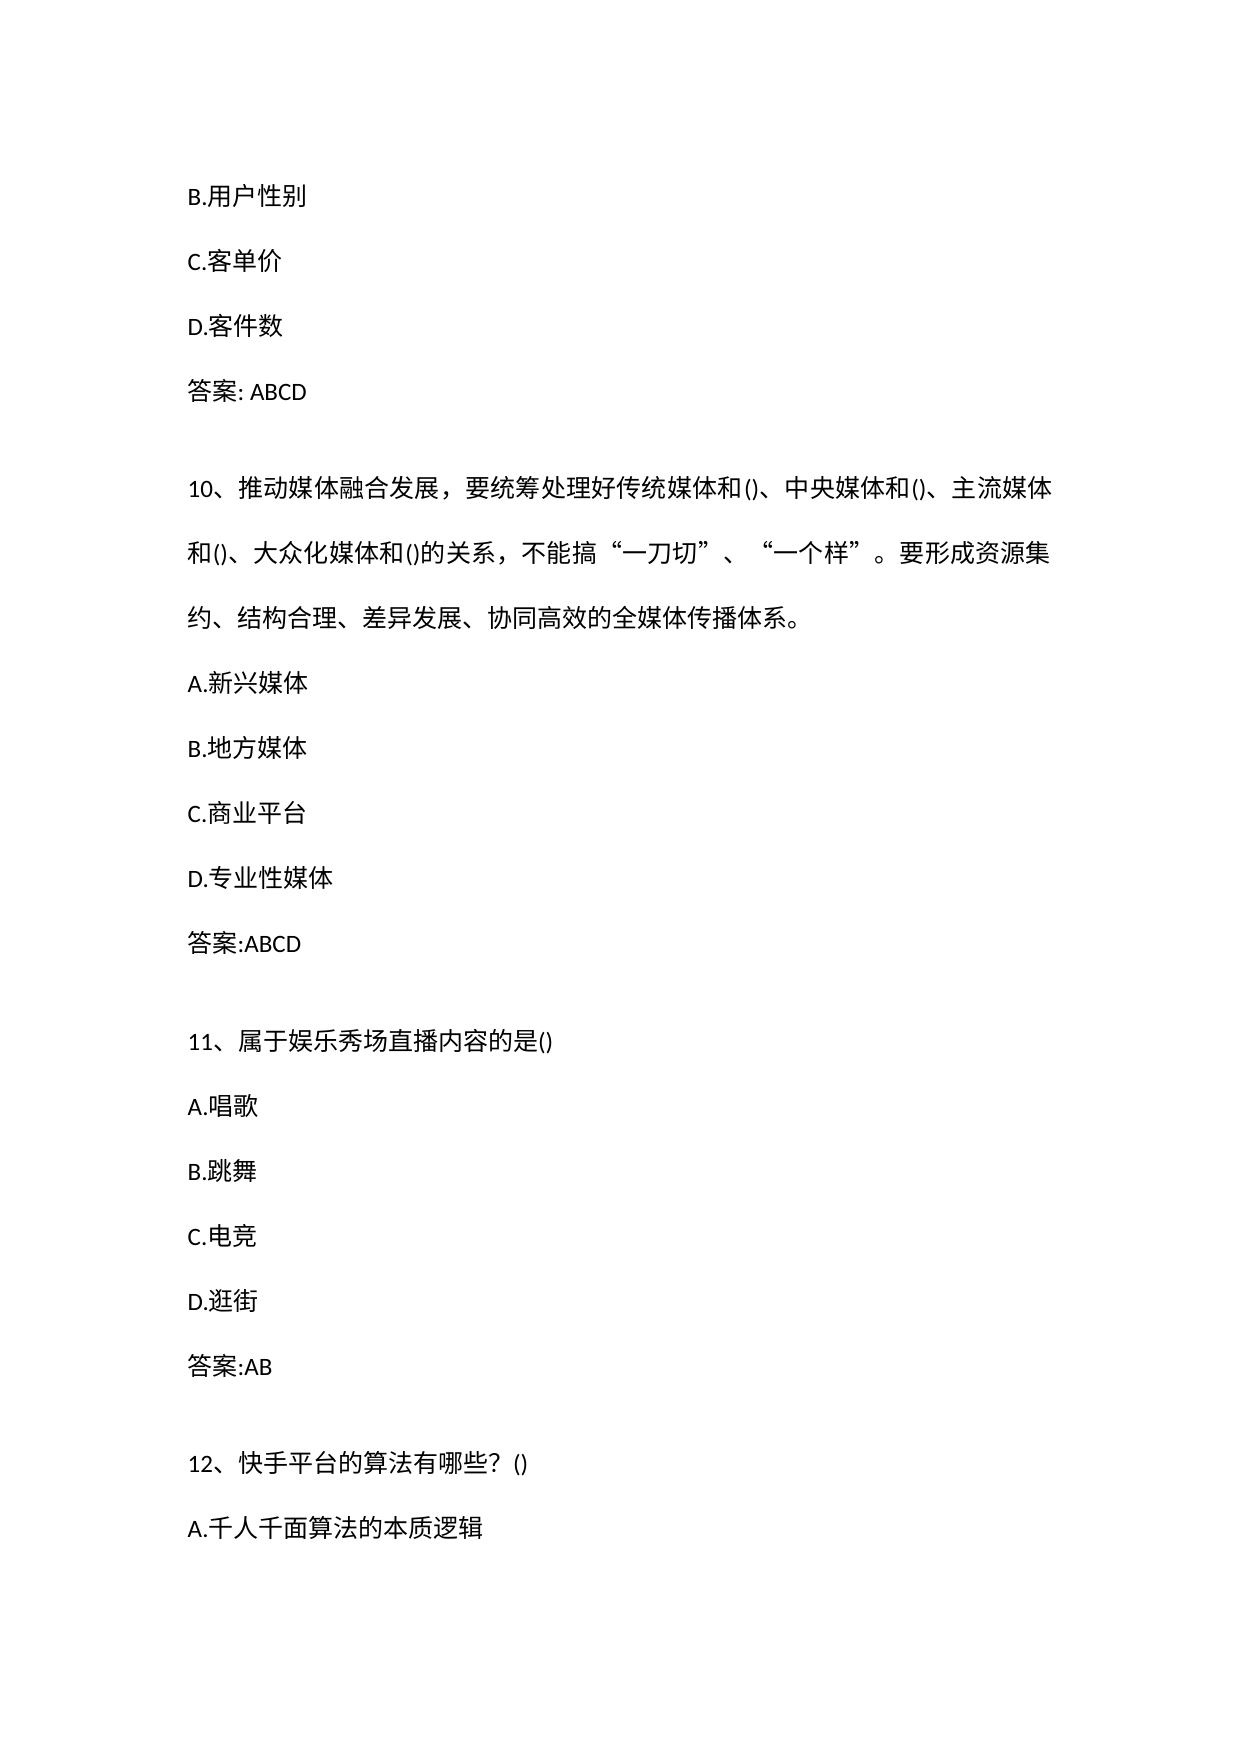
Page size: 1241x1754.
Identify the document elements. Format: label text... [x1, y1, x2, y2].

list C.电竞 [187, 1202, 1053, 1267]
list B.跳舞 [187, 1137, 1053, 1202]
list 答案:AB [187, 1332, 1053, 1397]
list B.用户性别 [187, 162, 1053, 227]
list 答案: ABCD [187, 357, 1053, 422]
list 12、快手平台的算法有哪些？() [187, 1429, 1053, 1494]
list D.客件数 [187, 292, 1053, 357]
list 11、属于娱乐秀场直播内容的是() [187, 1007, 1053, 1072]
list 答案:ABCD [187, 909, 1053, 974]
list A.新兴媒体 [187, 649, 1053, 714]
list D.逛街 [187, 1267, 1053, 1332]
list 10、推动媒体融合发展，要统筹处理好传统媒体和()、中央媒体和()、主流媒体和()、大众化媒体和()的关系，不能搞“一刀切”、“一个样”。要形成资源集约、结构合理、差异发展、协同高效的全媒体传播体系。 [187, 454, 1053, 649]
list B.地方媒体 [187, 714, 1053, 779]
list D.专业性媒体 [187, 844, 1053, 909]
list A.唱歌 [187, 1072, 1053, 1137]
list C.客单价 [187, 227, 1053, 292]
list C.商业平台 [187, 779, 1053, 844]
list A.千人千面算法的本质逻辑 [187, 1494, 1053, 1559]
